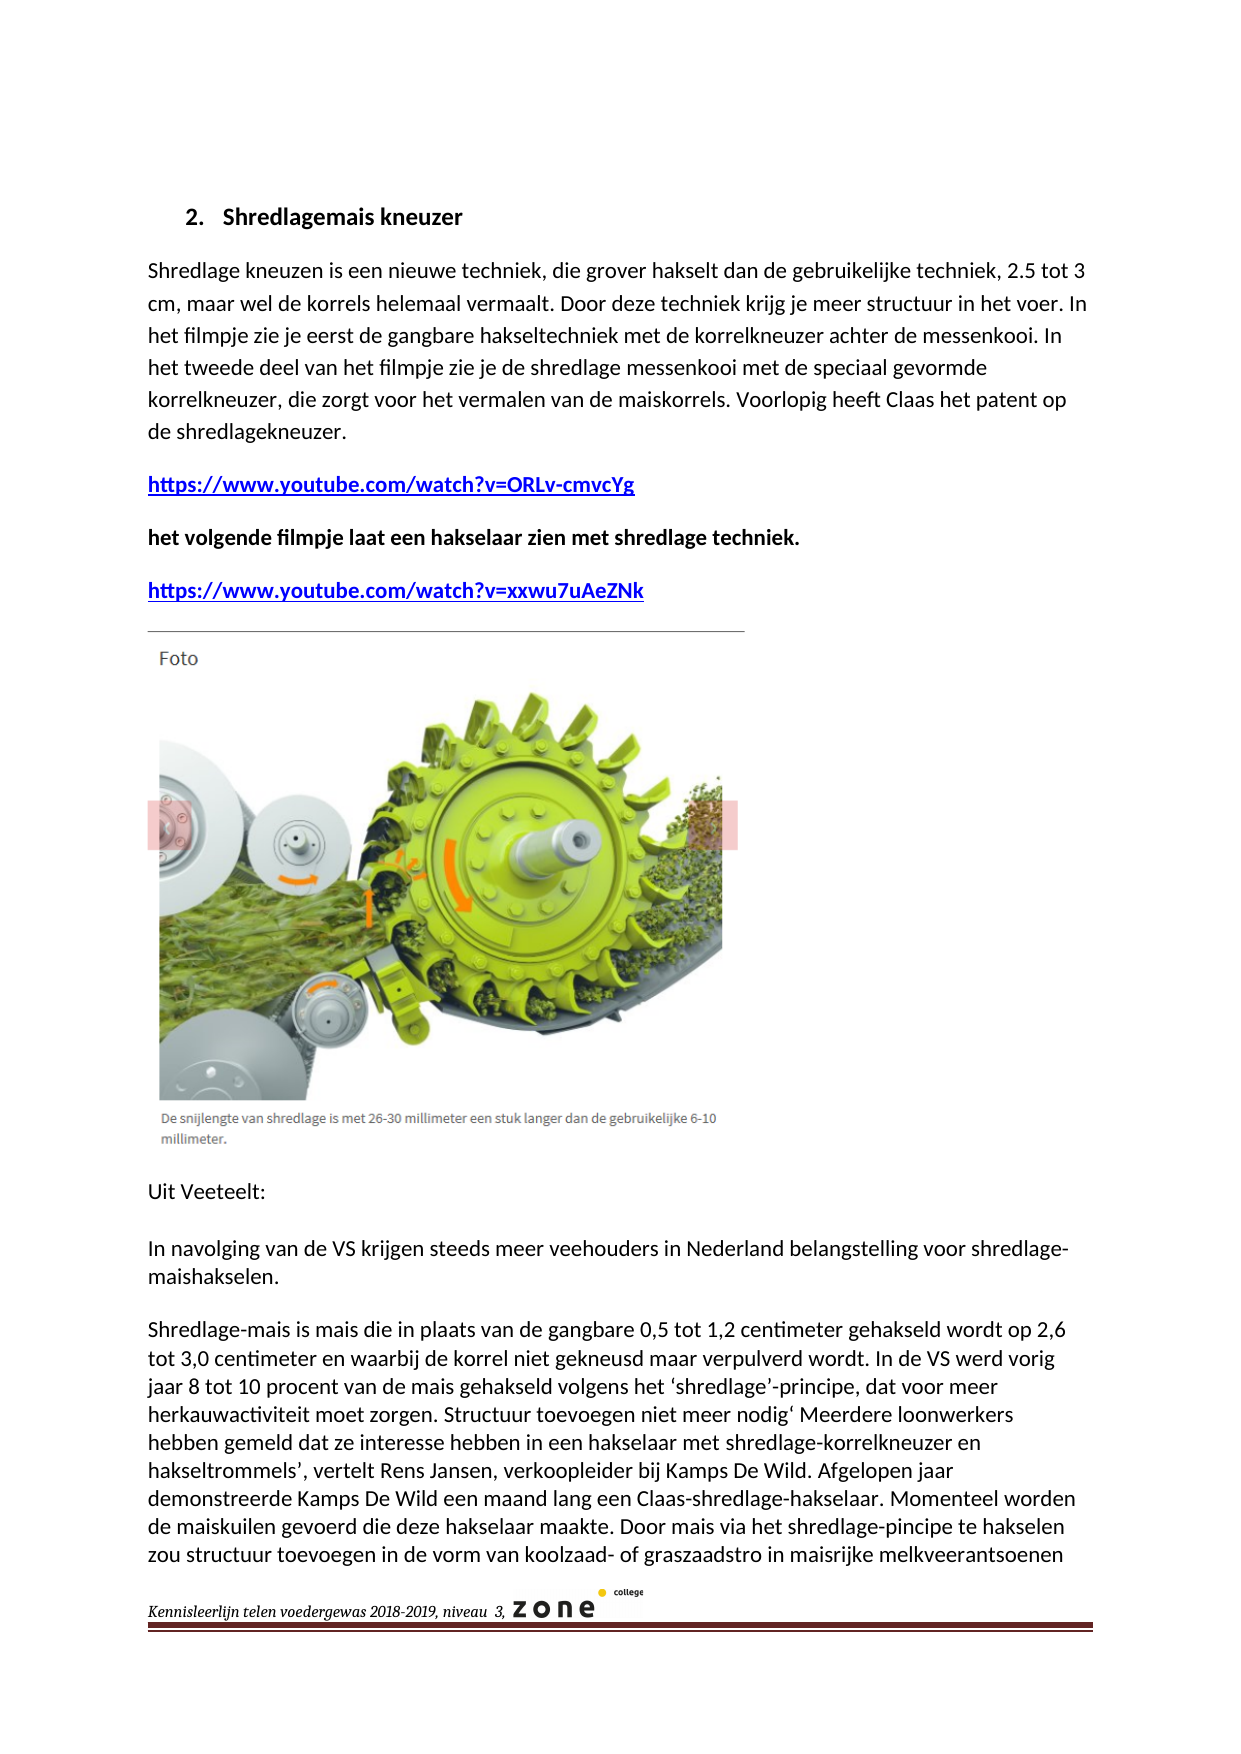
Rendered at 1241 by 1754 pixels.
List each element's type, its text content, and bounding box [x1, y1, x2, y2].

picture [513, 1589, 644, 1618]
text https://www.youtube.com/watch?v=xxwu7uAeZNk [148, 576, 1093, 604]
text Shredlage kneuzen is een nieuwe techniek, die grover hakselt dan de gebruikelijke techniek, 2.5 tot 3 cm, maar wel de korrels helemaal vermaalt. Door deze techniek krijg je meer structuur in het voer. In het filmpje zie je eerst de gangbare hakseltechniek met de korrelkneuzer achter de messenkooi. In het tweede deel van het filmpje zie je de shredlage messenkooi met de speciaal gevormde korrelkneuzer, die zorgt voor het vermalen van de maiskorrels. Voorlopig heeft Claas het patent op de shredlagekneuzer. [148, 256, 1093, 445]
text het volgende filmpje laat een hakselaar zien met shredlage techniek. [148, 523, 1093, 551]
text Uit Veeteelt: [148, 1177, 1093, 1205]
text In navolging van de VS krijgen steeds meer veehouders in Nederland belangstelling voor shredlage-maishakselen. [148, 1234, 1093, 1291]
list Shredlagemais kneuzer [185, 201, 1093, 231]
text https://www.youtube.com/watch?v=ORLv-cmvcYg [148, 470, 1093, 498]
picture [147, 629, 745, 1152]
